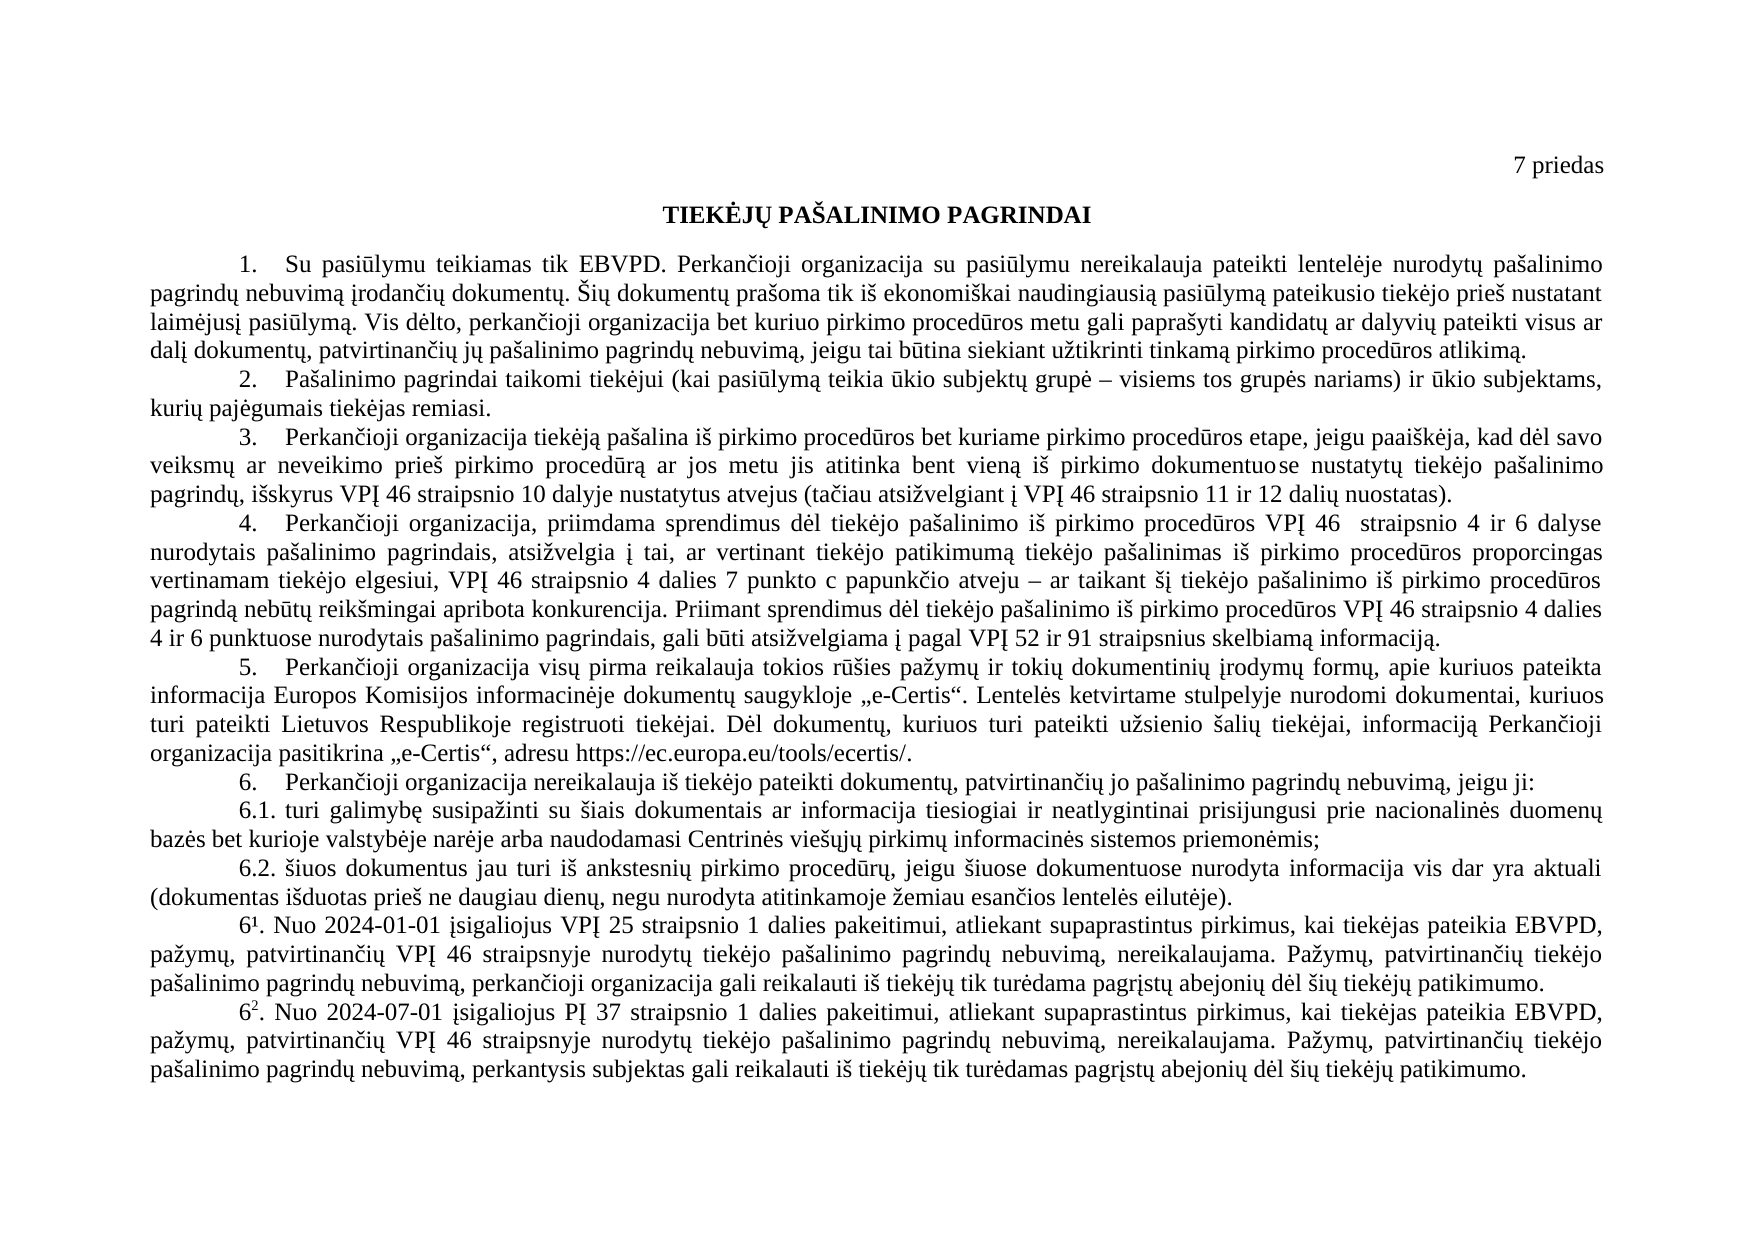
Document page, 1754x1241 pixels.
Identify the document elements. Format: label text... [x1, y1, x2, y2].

list Pašalinimo pagrindai taikomi tiekėjui (kai pasiūlymą teikia ūkio subjektų grupė – visiems tos grupės nariams) ir ūkio subjektams, kurių pajėgumais tiekėjas remiasi. [150, 364, 1604, 422]
text 6¹. Nuo 2024-01-01 įsigaliojus VPĮ 25 straipsnio 1 dalies pakeitimui, atliekant supaprastintus pirkimus, kai tiekėjas pateikia EBVPD, pažymų, patvirtinančių VPĮ 46 straipsnyje nurodytų tiekėjo pašalinimo pagrindų nebuvimą, nereikalaujama. Pažymų, patvirtinančių tiekėjo pašalinimo pagrindų nebuvimą, perkančioji organizacija gali reikalauti iš tiekėjų tik turėdama pagrįstų abejonių dėl šių tiekėjų patikimumo. [150, 911, 1604, 997]
list šiuos dokumentus jau turi iš ankstesnių pirkimo procedūrų, jeigu šiuose dokumentuose nurodyta informacija vis dar yra aktuali (dokumentas išduotas prieš ne daugiau dienų, negu nurodyta atitinkamoje žemiau esančios lentelės eilutėje). [150, 853, 1604, 911]
text 7 priedas [150, 150, 1604, 179]
list Perkančioji organizacija tiekėją pašalina iš pirkimo procedūros bet kuriame pirkimo procedūros etape, jeigu paaiškėja, kad dėl savo veiksmų ar neveikimo prieš pirkimo procedūrą ar jos metu jis atitinka bent vieną iš pirkimo dokumentuose nustatytų tiekėjo pašalinimo pagrindų, išskyrus VPĮ 46 straipsnio 10 dalyje nustatytus atvejus (tačiau atsižvelgiant į VPĮ 46 straipsnio 11 ir 12 dalių nuostatas). [150, 422, 1604, 508]
list Perkančioji organizacija visų pirma reikalauja tokios rūšies pažymų ir tokių dokumentinių įrodymų formų, apie kuriuos pateikta informacija Europos Komisijos informacinėje dokumentų saugykloje „e-Certis“. Lentelės ketvirtame stulpelyje nurodomi dokumentai, kuriuos turi pateikti Lietuvos Respublikoje registruoti tiekėjai. Dėl dokumentų, kuriuos turi pateikti užsienio šalių tiekėjai, informaciją Perkančioji organizacija pasitikrina „e-Certis“, adresu https://ec.europa.eu/tools/ecertis/. [150, 652, 1604, 767]
list Perkančioji organizacija nereikalauja iš tiekėjo pateikti dokumentų, patvirtinančių jo pašalinimo pagrindų nebuvimą, jeigu ji: [150, 767, 1604, 796]
list Perkančioji organizacija, priimdama sprendimus dėl tiekėjo pašalinimo iš pirkimo procedūros VPĮ 46 straipsnio 4 ir 6 dalyse nurodytais pašalinimo pagrindais, atsižvelgia į tai, ar vertinant tiekėjo patikimumą tiekėjo pašalinimas iš pirkimo procedūros proporcingas vertinamam tiekėjo elgesiui, VPĮ 46 straipsnio 4 dalies 7 punkto c papunkčio atveju – ar taikant šį tiekėjo pašalinimo iš pirkimo procedūros pagrindą nebūtų reikšmingai apribota konkurencija. Priimant sprendimus dėl tiekėjo pašalinimo iš pirkimo procedūros VPĮ 46 straipsnio 4 dalies 4 ir 6 punktuose nurodytais pašalinimo pagrindais, gali būti atsižvelgiama į pagal VPĮ 52 ir 91 straipsnius skelbiamą informaciją. [150, 508, 1604, 652]
text 62. Nuo 2024-07-01 įsigaliojus PĮ 37 straipsnio 1 dalies pakeitimui, atliekant supaprastintus pirkimus, kai tiekėjas pateikia EBVPD, pažymų, patvirtinančių VPĮ 46 straipsnyje nurodytų tiekėjo pašalinimo pagrindų nebuvimą, nereikalaujama. Pažymų, patvirtinančių tiekėjo pašalinimo pagrindų nebuvimą, perkantysis subjektas gali reikalauti iš tiekėjų tik turėdamas pagrįstų abejonių dėl šių tiekėjų patikimumo. [150, 997, 1604, 1083]
text Tiekėjų pašalinimo pagrindai [150, 200, 1604, 228]
list turi galimybę susipažinti su šiais dokumentais ar informacija tiesiogiai ir neatlygintinai prisijungusi prie nacionalinės duomenų bazės bet kurioje valstybėje narėje arba naudodamasi Centrinės viešųjų pirkimų informacinės sistemos priemonėmis; [150, 796, 1604, 853]
list Su pasiūlymu teikiamas tik EBVPD. Perkančioji organizacija su pasiūlymu nereikalauja pateikti lentelėje nurodytų pašalinimo pagrindų nebuvimą įrodančių dokumentų. Šių dokumentų prašoma tik iš ekonomiškai naudingiausią pasiūlymą pateikusio tiekėjo prieš nustatant laimėjusį pasiūlymą. Vis dėlto, perkančioji organizacija bet kuriuo pirkimo procedūros metu gali paprašyti kandidatų ar dalyvių pateikti visus ar dalį dokumentų, patvirtinančių jų pašalinimo pagrindų nebuvimą, jeigu tai būtina siekiant užtikrinti tinkamą pirkimo procedūros atlikimą. [150, 249, 1604, 364]
